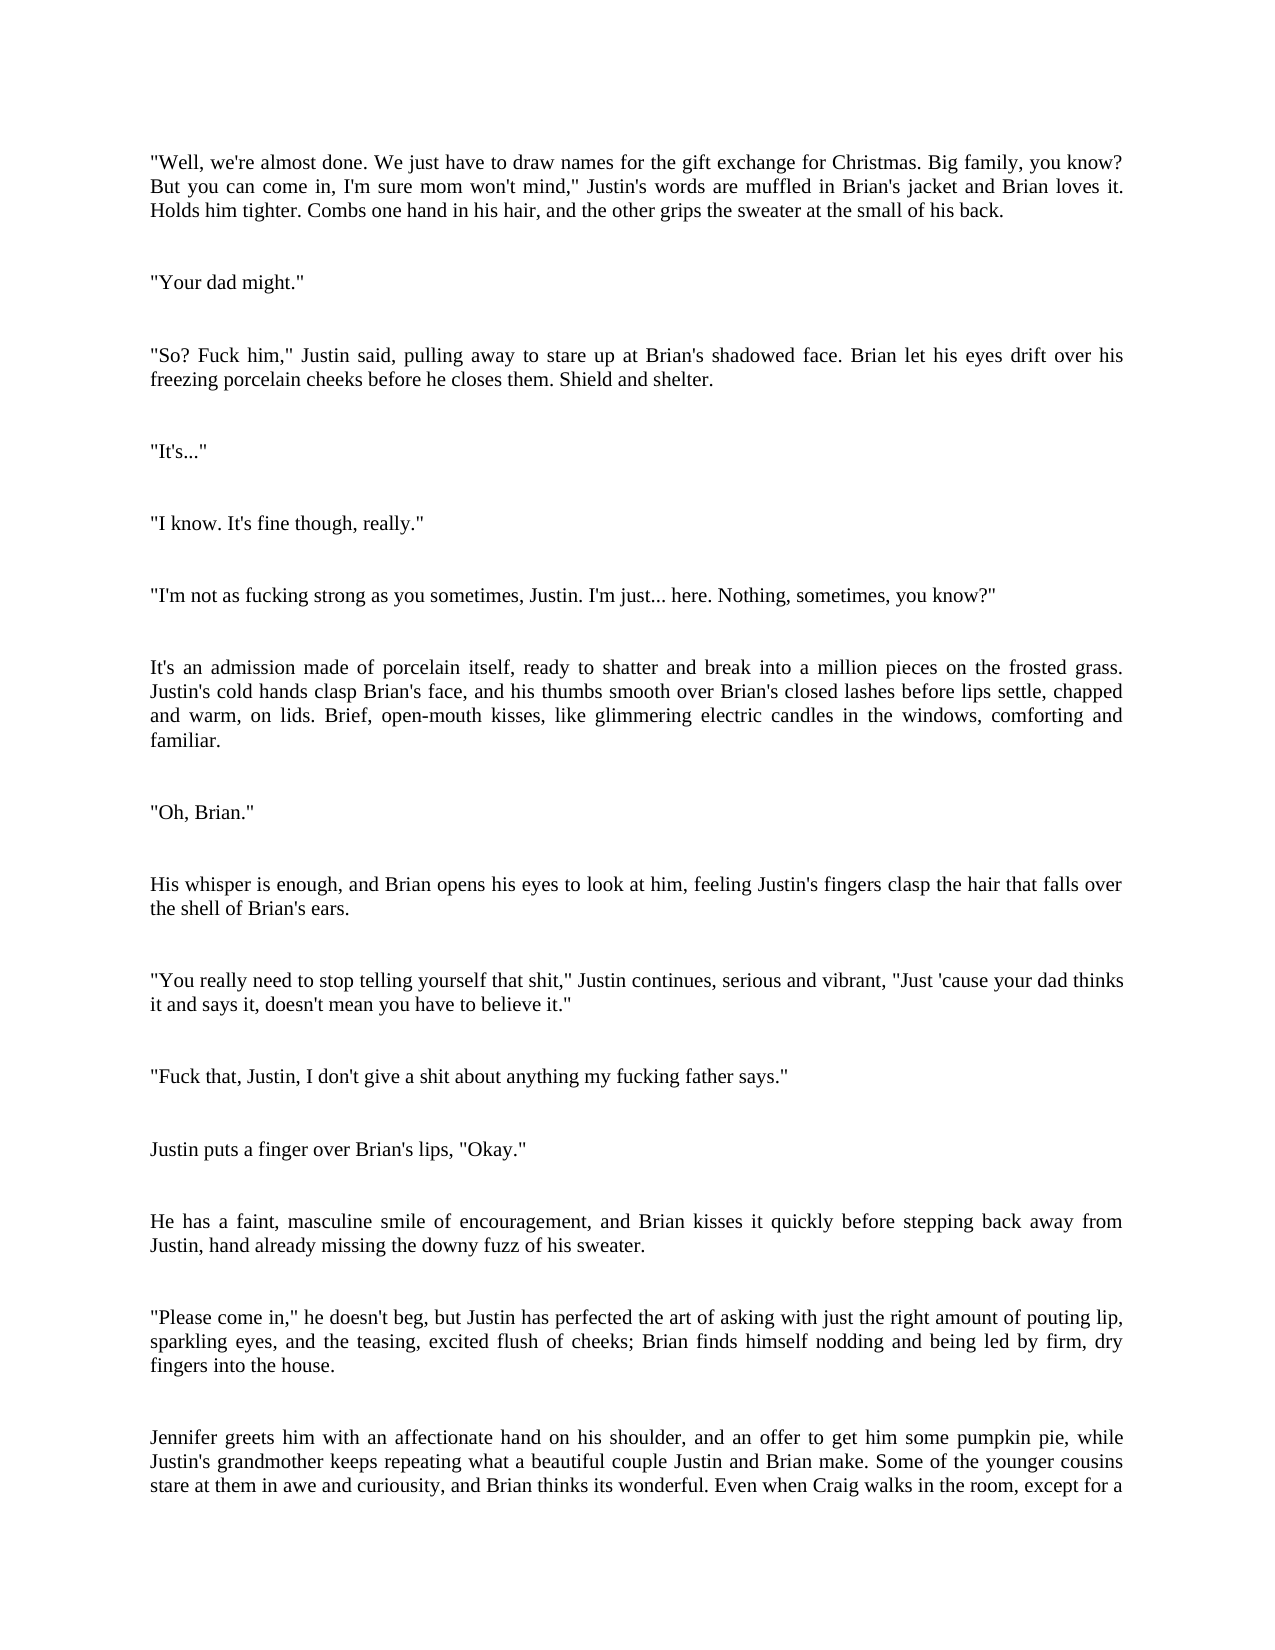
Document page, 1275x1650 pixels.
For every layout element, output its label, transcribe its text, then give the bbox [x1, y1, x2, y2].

text "Oh, Brian." [150, 800, 1125, 824]
text "I know. It's fine though, really." [150, 511, 1125, 535]
text "So? Fuck him," Justin said, pulling away to stare up at Brian's shadowed face. Brian let his eyes drift over his freezing porcelain cheeks before he closes them. Shield and shelter. [150, 342, 1125, 391]
text His whisper is enough, and Brian opens his eyes to look at him, feeling Justin's fingers clasp the hair that falls over the shell of Brian's ears. [150, 872, 1125, 920]
text "Please come in," he doesn't beg, but Justin has perfected the art of asking with just the right amount of pouting lip, sparkling eyes, and the teasing, excited flush of cheeks; Brian finds himself nodding and being led by firm, dry fingers into the house. [150, 1305, 1125, 1377]
text He has a faint, masculine smile of encouragement, and Brian kisses it quickly before stepping back away from Justin, hand already missing the downy fuzz of his sweater. [150, 1209, 1125, 1257]
text "Your dad might." [150, 270, 1125, 294]
text "Well, we're almost done. We just have to draw names for the gift exchange for Christmas. Big family, you know? But you can come in, I'm sure mom won't mind," Justin's words are muffled in Brian's jacket and Brian loves it. Holds him tighter. Combs one hand in his hair, and the other grips the sweater at the small of his back. [150, 150, 1125, 222]
text "It's..." [150, 439, 1125, 463]
text "You really need to stop telling yourself that shit," Justin continues, serious and vibrant, "Just 'cause your dad thinks it and says it, doesn't mean you have to believe it." [150, 968, 1125, 1016]
text Justin puts a finger over Brian's lips, "Okay." [150, 1137, 1125, 1161]
text "I'm not as fucking strong as you sometimes, Justin. I'm just... here. Nothing, sometimes, you know?" [150, 583, 1125, 607]
text It's an admission made of porcelain itself, ready to shatter and break into a million pieces on the frosted grass. Justin's cold hands clasp Brian's face, and his thumbs smooth over Brian's closed lashes before lips settle, chapped and warm, on lids. Brief, open-mouth kisses, like glimmering electric candles in the windows, comforting and familiar. [150, 655, 1125, 752]
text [150, 1425, 1125, 1497]
text "Fuck that, Justin, I don't give a shit about anything my fucking father says." [150, 1064, 1125, 1088]
